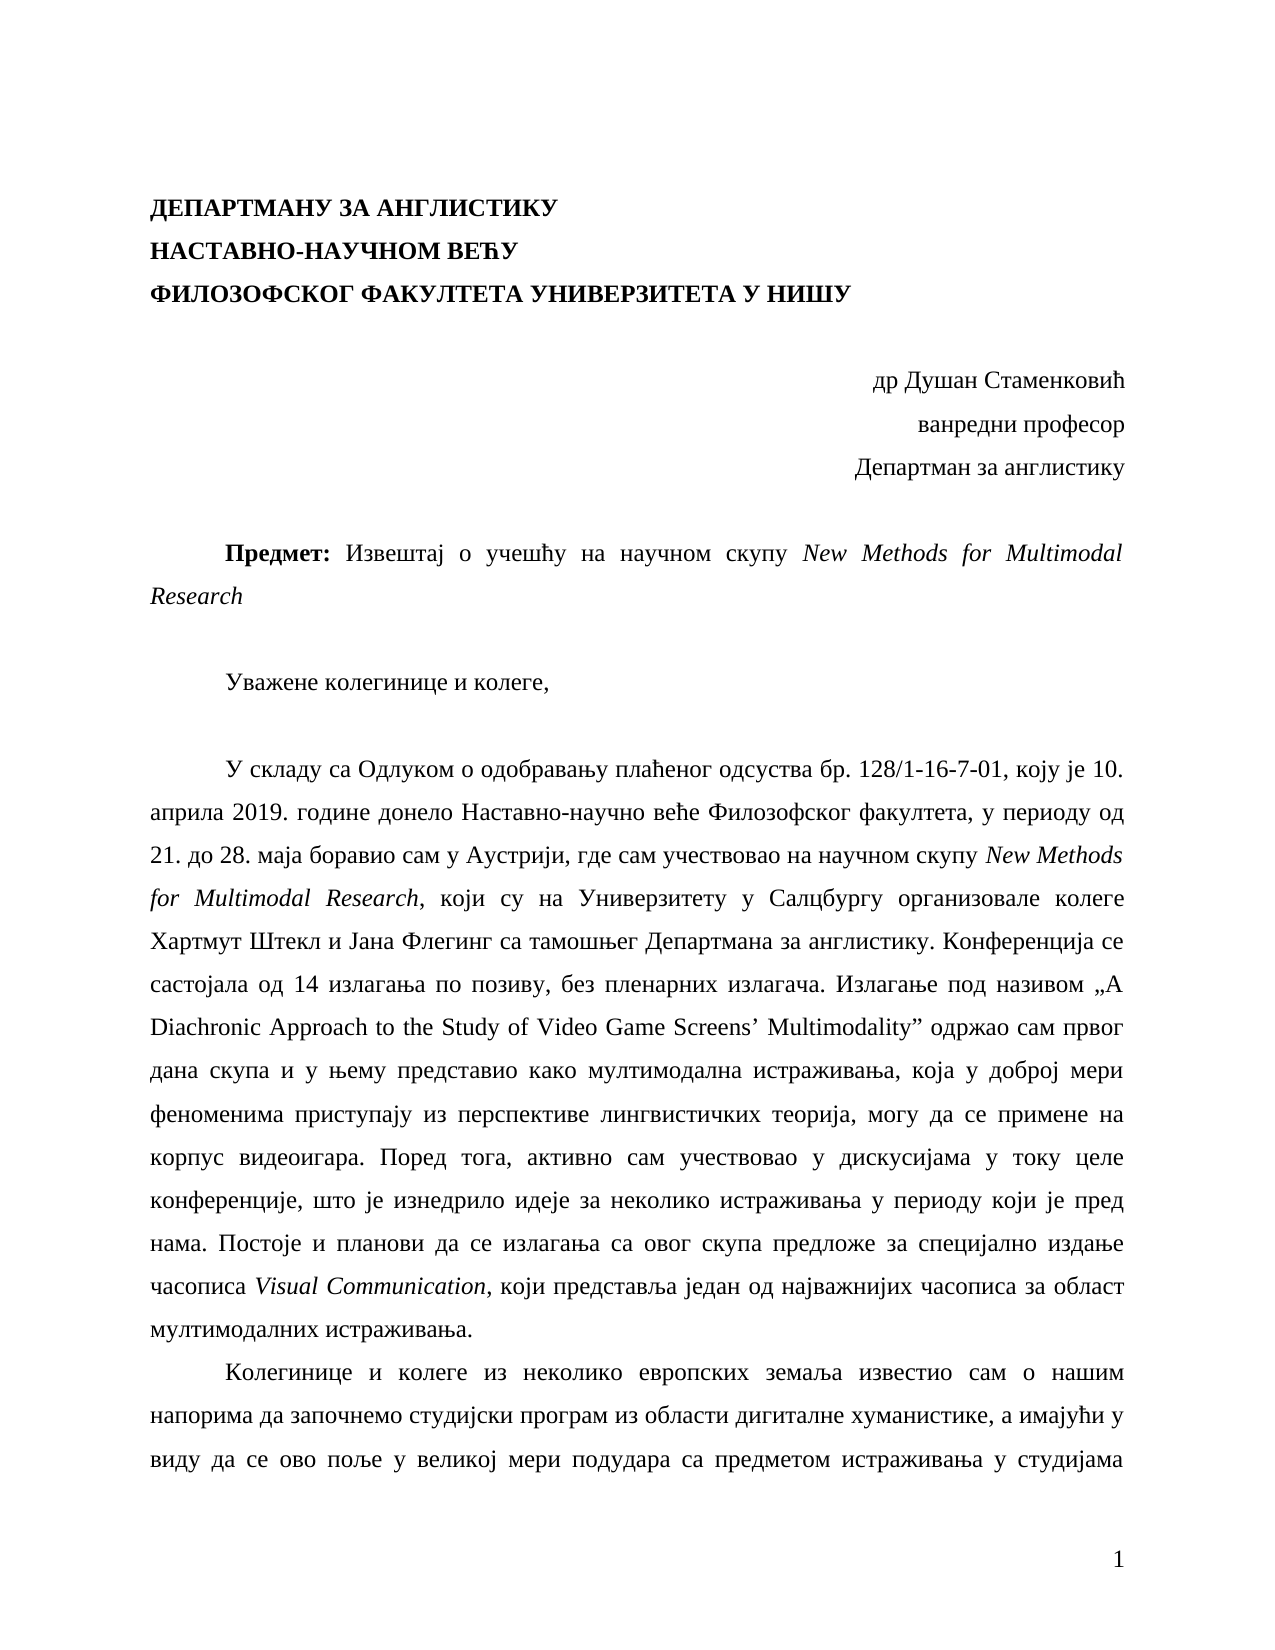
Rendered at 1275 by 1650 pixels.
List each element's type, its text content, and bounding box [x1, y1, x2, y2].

text ванредни професор [150, 409, 1125, 437]
text др Душан Стаменковић [150, 366, 1125, 394]
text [150, 1357, 1125, 1472]
text ФИЛОЗОФСКОГ ФАКУЛТЕТА УНИВЕРЗИТЕТА У НИШУ [150, 279, 1125, 308]
text Уважене колегинице и колеге, [150, 667, 1125, 696]
text Департман за англистику [150, 452, 1125, 481]
text Предмет: Извештај о учешћу на научном скупу New Methods for Multimodal Research [150, 538, 1125, 610]
text НАСТАВНО-НАУЧНОМ ВЕЋУ [150, 236, 1125, 265]
text ДЕПАРТМАНУ ЗА АНГЛИСТИКУ [150, 193, 1125, 222]
text У складу са Одлуком о одобравању плаћеног одсуства бр. 128/1-16-7-01, коју је 10. априла 2019. године донело Наставно-научно веће Филозофског факултета, у периоду од 21. до 28. маја боравио сам у Аустрији, где сам учествовао на научном скупу New Methods for Multimodal Research, који су на Универзитету у Салцбургу организовале колеге Хартмут Штекл и Јана Флегинг са тамошњег Департмана за англистику. Конференција се састојала од 14 излагања по позиву, без пленарних излагача. Излагање под називом „A Diachronic Approach to the Study of Video Game Screens’ Multimodality” одржао сам првог дана скупа и у њему представио како мултимодална истраживања, која у доброј мери феноменима приступају из перспективе лингвистичких теорија, могу да се примене на корпус видеоигара. Поред тога, активно сам учествовао у дискусијама у току целе конференције, што је изнедрило идеје за неколико истраживања у периоду који је пред нама. Постоје и планови да се излагања са овог скупа предложе за специјално издање часописа Visual Communication, који представља један од најважнијих часописа за област мултимодалних истраживања. [150, 754, 1125, 1343]
